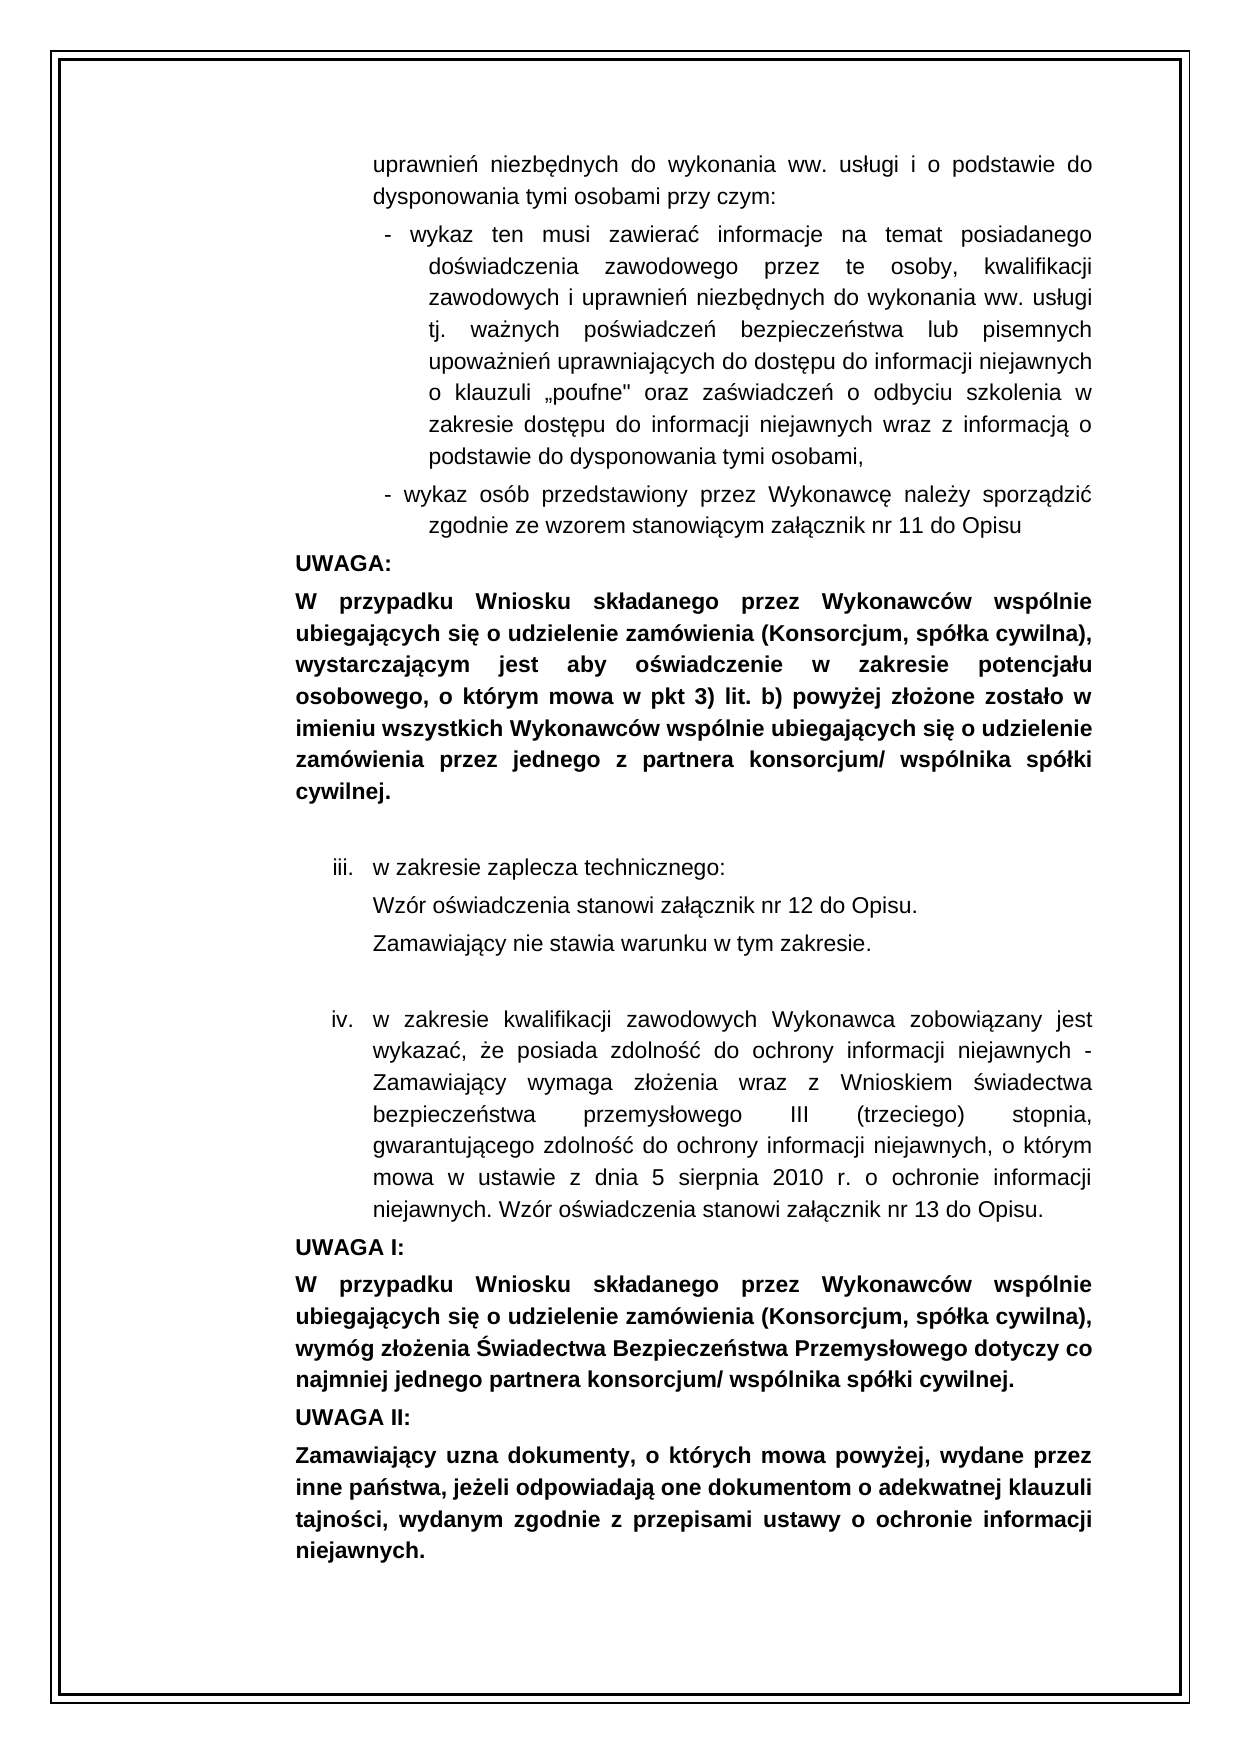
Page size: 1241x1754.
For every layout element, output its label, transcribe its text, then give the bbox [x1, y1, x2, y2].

text Wzór oświadczenia stanowi załącznik nr 12 do Opisu. [373, 888, 1093, 920]
text Zamawiający nie stawia warunku w tym zakresie. [373, 926, 1093, 958]
text - wykaz ten musi zawierać informacje na temat posiadanego doświadczenia zawodowego przez te osoby, kwalifikacji zawodowych i uprawnień niezbędnych do wykonania ww. usługi tj. ważnych poświadczeń bezpieczeństwa lub pisemnych upoważnień uprawniających do dostępu do informacji niejawnych o klauzuli „poufne" oraz zaświadczeń o odbyciu szkolenia w zakresie dostępu do informacji niejawnych wraz z informacją o podstawie do dysponowania tymi osobami, [384, 217, 1093, 471]
list w zakresie zaplecza technicznego: [354, 850, 1093, 882]
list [354, 148, 1093, 211]
list w zakresie kwalifikacji zawodowych Wykonawca zobowiązany jest wykazać, że posiada zdolność do ochrony informacji niejawnych - Zamawiający wymaga złożenia wraz z Wnioskiem świadectwa bezpieczeństwa przemysłowego III (trzeciego) stopnia, gwarantującego zdolność do ochrony informacji niejawnych, o którym mowa w ustawie z dnia 5 sierpnia 2010 r. o ochronie informacji niejawnych. Wzór oświadczenia stanowi załącznik nr 13 do Opisu. [354, 1002, 1093, 1223]
text Zamawiający uzna dokumenty, o których mowa powyżej, wydane przez inne państwa, jeżeli odpowiadają one dokumentom o adekwatnej klauzuli tajności, wydanym zgodnie z przepisami ustawy o ochronie informacji niejawnych. [295, 1438, 1093, 1565]
text UWAGA I: [295, 1230, 1093, 1261]
text W przypadku Wniosku składanego przez Wykonawców wspólnie ubiegających się o udzielenie zamówienia (Konsorcjum, spółka cywilna), wystarczającym jest aby oświadczenie w zakresie potencjału osobowego, o którym mowa w pkt 3) lit. b) powyżej złożone zostało w imieniu wszystkich Wykonawców wspólnie ubiegających się o udzielenie zamówienia przez jednego z partnera konsorcjum/ wspólnika spółki cywilnej. [295, 584, 1093, 806]
text UWAGA II: [295, 1401, 1093, 1432]
text - wykaz osób przedstawiony przez Wykonawcę należy sporządzić zgodnie ze wzorem stanowiącym załącznik nr 11 do Opisu [384, 477, 1093, 540]
text W przypadku Wniosku składanego przez Wykonawców wspólnie ubiegających się o udzielenie zamówienia (Konsorcjum, spółka cywilna), wymóg złożenia Świadectwa Bezpieczeństwa Przemysłowego dotyczy co najmniej jednego partnera konsorcjum/ wspólnika spółki cywilnej. [295, 1268, 1093, 1394]
text UWAGA: [295, 546, 1093, 578]
